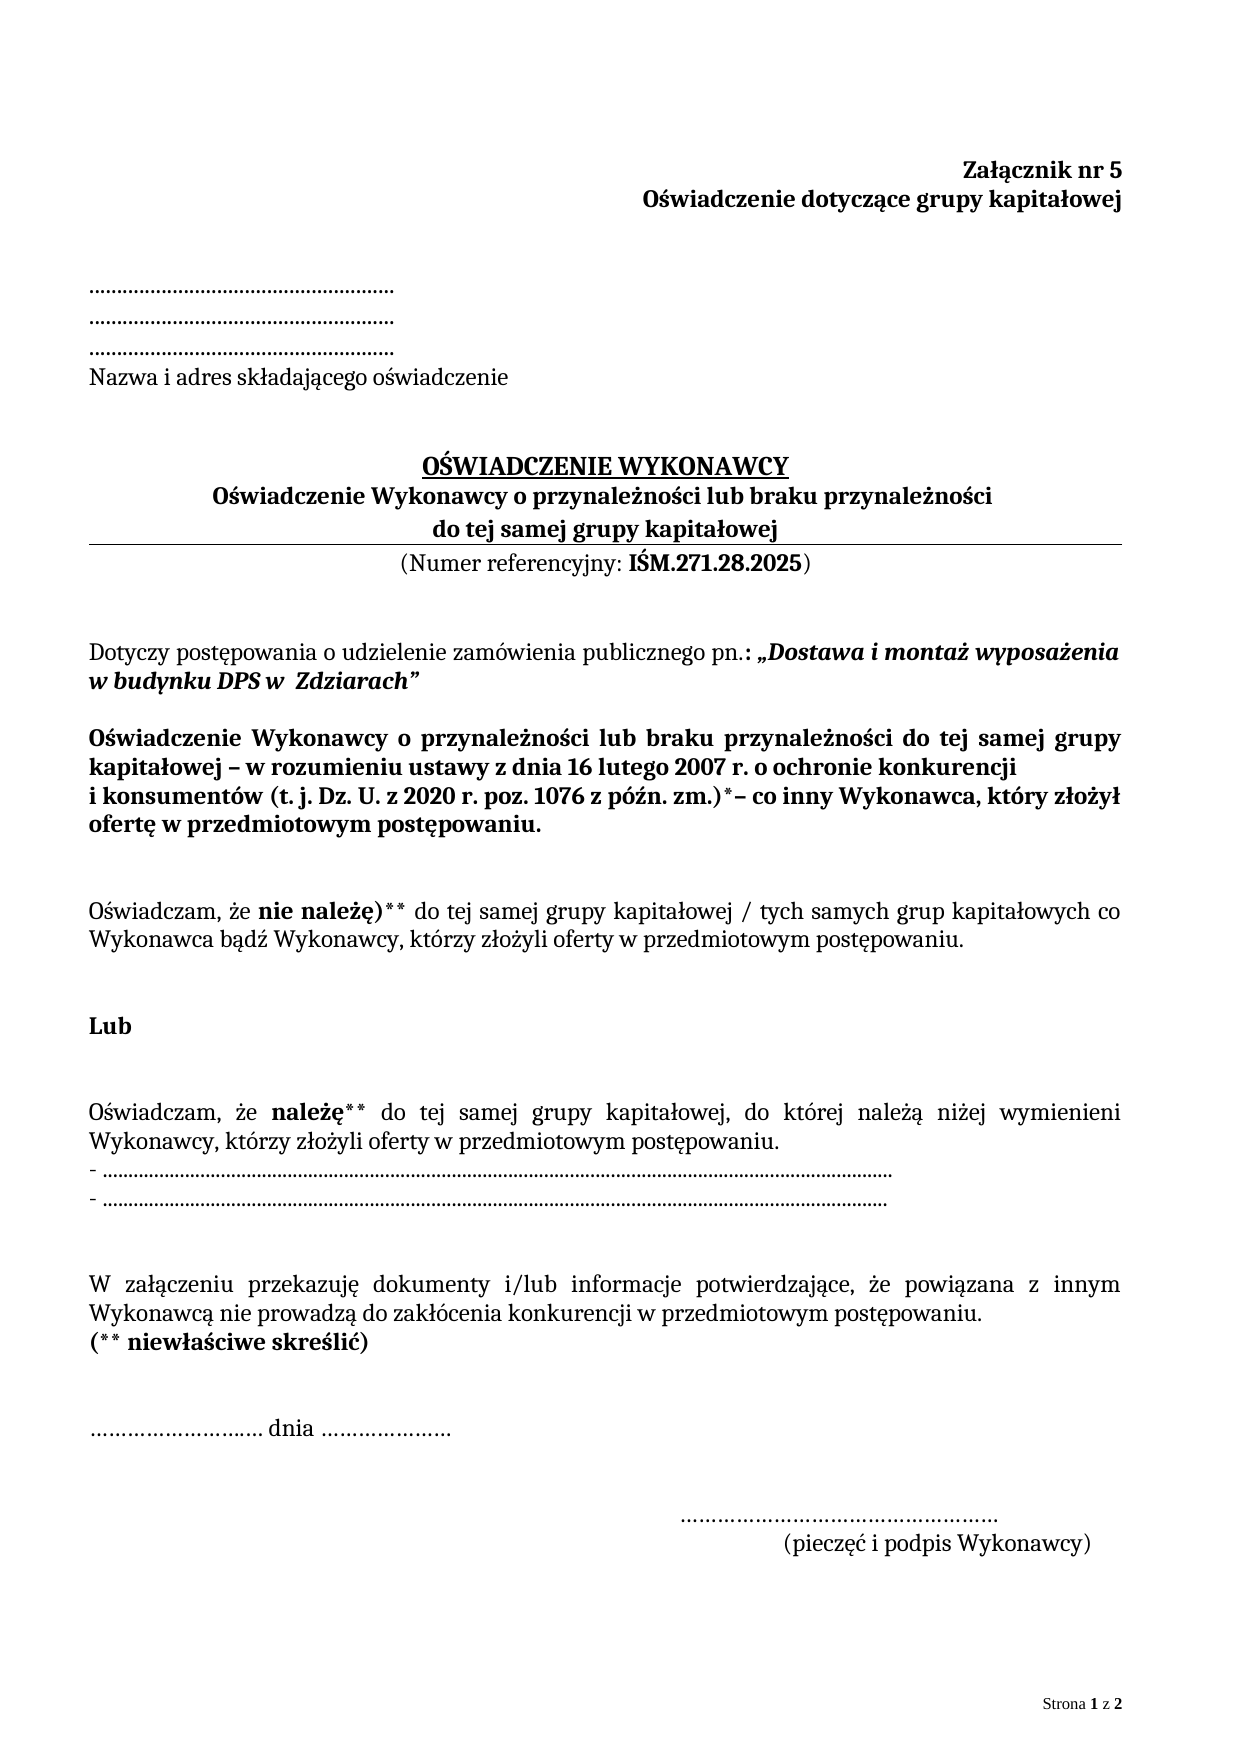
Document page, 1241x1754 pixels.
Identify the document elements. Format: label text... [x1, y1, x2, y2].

text - ......................................................................................................................................................... [89, 1184, 1122, 1213]
text Nazwa i adres składającego oświadczenie [89, 362, 1122, 391]
text (** niewłaściwe skreślić) [89, 1328, 1122, 1357]
text - .......................................................................................................................................................... [89, 1155, 1122, 1184]
text W załączeniu przekazuję dokumenty i/lub informacje potwierdzające, że powiązana z innym Wykonawcą nie prowadzą do zakłócenia konkurencji w przedmiotowym postępowaniu. [89, 1270, 1122, 1328]
text Oświadczam, że nie należę)** do tej samej grupy kapitałowej / tych samych grup kapitałowych co Wykonawca bądź Wykonawcy, którzy złożyli oferty w przedmiotowym postępowaniu. [89, 897, 1122, 954]
text …………………….… dnia ………………… [89, 1414, 1122, 1443]
text (Numer referencyjny: IŚM.271.28.2025) [89, 549, 1122, 578]
text Oświadczenie Wykonawcy o przynależności lub braku przynależności do tej samej grupy kapitałowej – w rozumieniu ustawy z dnia 16 lutego 2007 r. o ochronie konkurencji [89, 724, 1122, 782]
text OŚWIADCZENIE WYKONAWCY [89, 451, 1122, 482]
text Lub [89, 1012, 1122, 1040]
text Oświadczenie Wykonawcy o przynależności lub braku przynależności do tej samej grupy kapitałowej [89, 482, 1122, 544]
text (pieczęć i podpis Wykonawcy) [162, 1529, 1122, 1558]
text i konsumentów (t. j. Dz. U. z 2020 r. poz. 1076 z późn. zm.)*– co inny Wykonawca, który złożył ofertę w przedmiotowym postępowaniu. [89, 782, 1122, 839]
text Oświadczam, że należę** do tej samej grupy kapitałowej, do której należą niżej wymienieni Wykonawcy, którzy złożyli oferty w przedmiotowym postępowaniu. [89, 1098, 1122, 1155]
text Dotyczy postępowania o udzielenie zamówienia publicznego pn.: „Dostawa i montaż wyposażenia w budynku DPS w Zdziarach” [89, 638, 1122, 695]
text ....................................................... [89, 269, 1122, 300]
text ....................................................... [89, 300, 1122, 331]
text ....................................................... [89, 331, 1122, 362]
text …………………………………………… [679, 1500, 1122, 1529]
